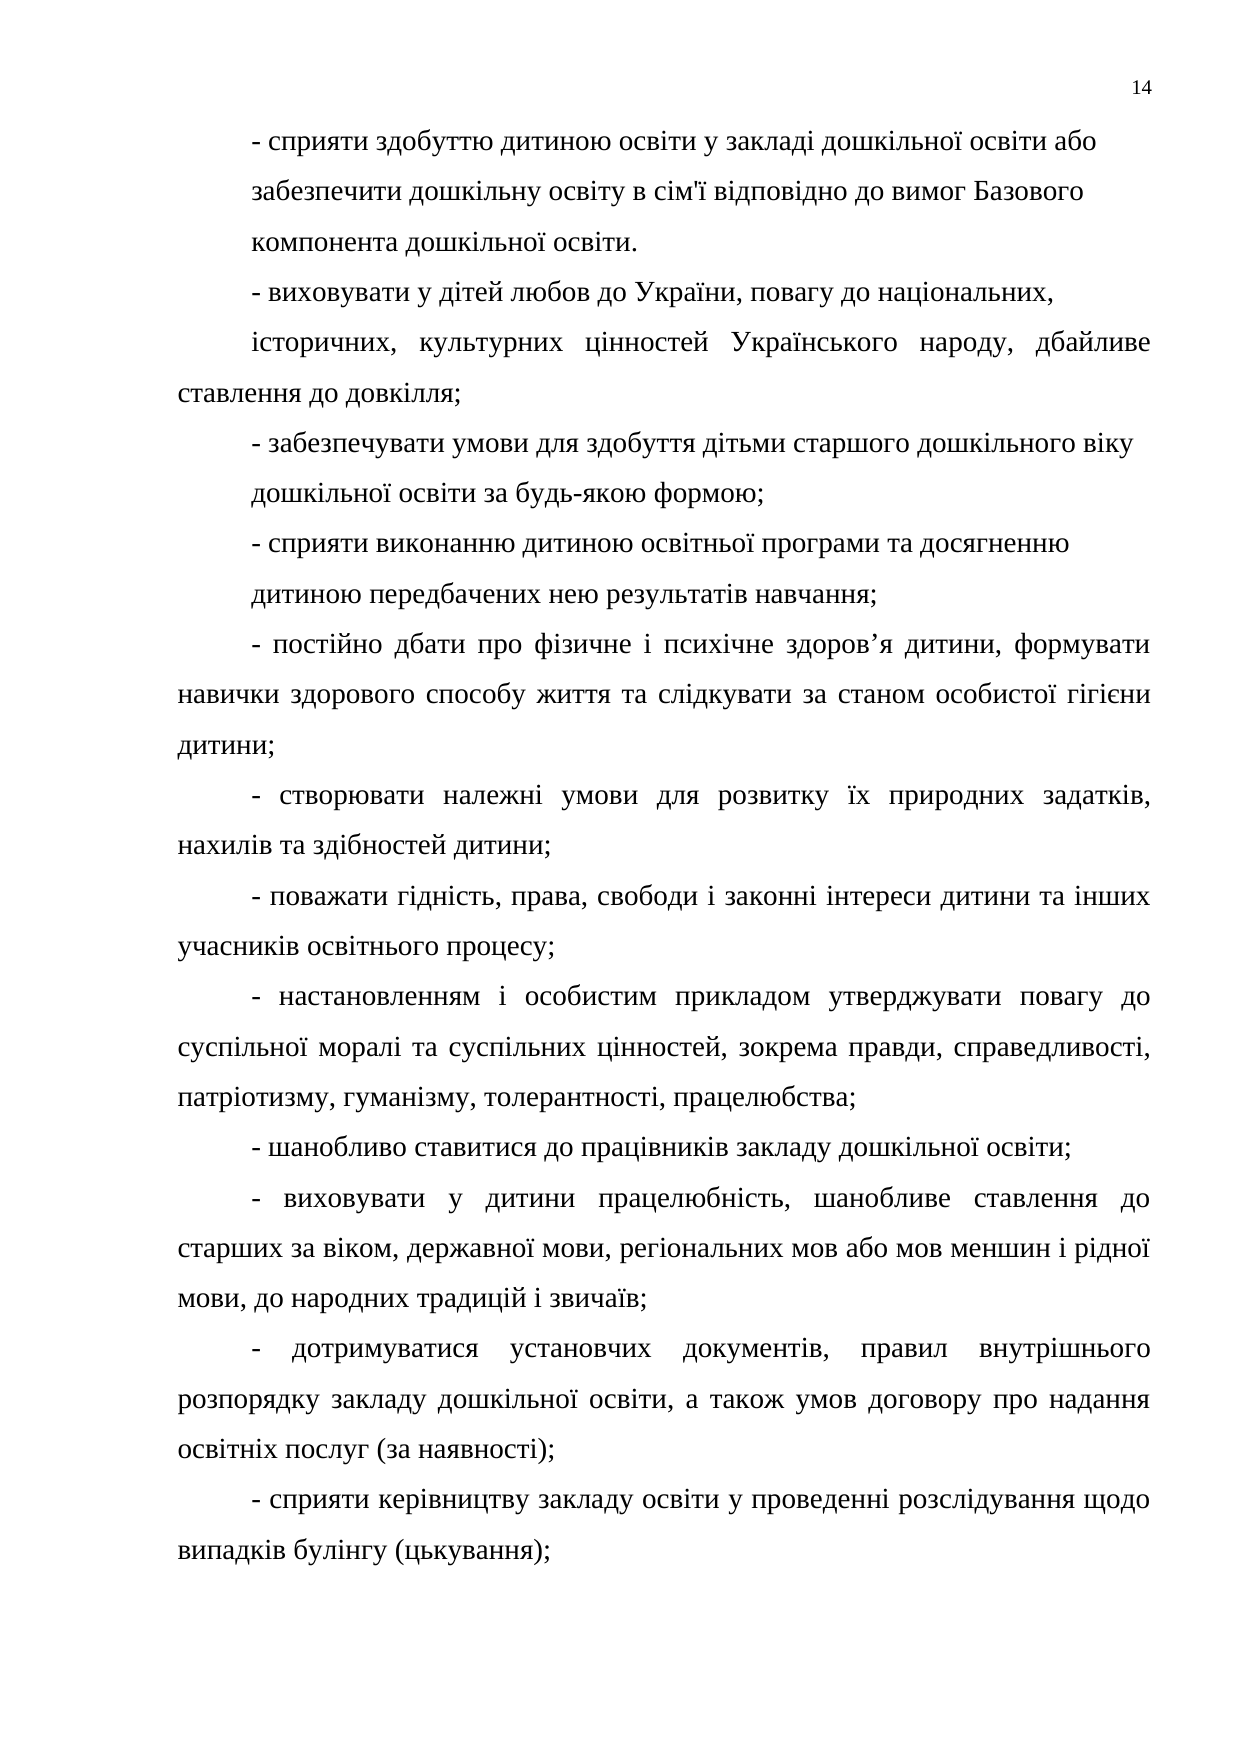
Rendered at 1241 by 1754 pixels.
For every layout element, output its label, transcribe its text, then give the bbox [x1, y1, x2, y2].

text - постійно дбати про фізичне і психічне здоров’я дитини, формувати навички здорового способу життя та слідкувати за станом особистої гігієни дитини; [177, 626, 1152, 760]
text дитиною передбачених нею результатів навчання; [177, 576, 1152, 609]
text - настановленням і особистим прикладом утверджувати повагу до суспільної моралі та суспільних цінностей, зокрема правди, справедливості, патріотизму, гуманізму, толерантності, працелюбства; [177, 978, 1152, 1113]
text - поважати гідність, права, свободи і законні інтереси дитини та інших учасників освітнього процесу; [177, 878, 1152, 962]
text - сприяти здобуттю дитиною освіти у закладі дошкільної освіти або [177, 123, 1152, 157]
text історичних, культурних цінностей Українського народу, дбайливе ставлення до довкілля; [177, 324, 1152, 408]
text - сприяти керівництву закладу освіти у проведенні розслідування щодо випадків булінгу (цькування); [177, 1482, 1152, 1565]
text - створювати належні умови для розвитку їх природних задатків, нахилів та здібностей дитини; [177, 777, 1152, 861]
text компонента дошкільної освіти. [177, 224, 1152, 257]
text - шанобливо ставитися до працівників закладу дошкільної освіти; [177, 1129, 1152, 1163]
text - виховувати у дітей любов до України, повагу до національних, [177, 274, 1152, 308]
text - дотримуватися установчих документів, правил внутрішнього розпорядку закладу дошкільної освіти, а також умов договору про надання освітніх послуг (за наявності); [177, 1331, 1152, 1465]
text забезпечити дошкільну освіту в сім'ї відповідно до вимог Базового [177, 173, 1152, 207]
text - сприяти виконанню дитиною освітньої програми та досягненню [177, 526, 1152, 559]
text - виховувати у дитини працелюбність, шанобливе ставлення до старших за віком, державної мови, регіональних мов або мов меншин і рідної мови, до народних традицій і звичаїв; [177, 1180, 1152, 1314]
text - забезпечувати умови для здобуття дітьми старшого дошкільного віку [177, 425, 1152, 458]
text дошкільної освіти за будь-якою формою; [177, 475, 1152, 509]
